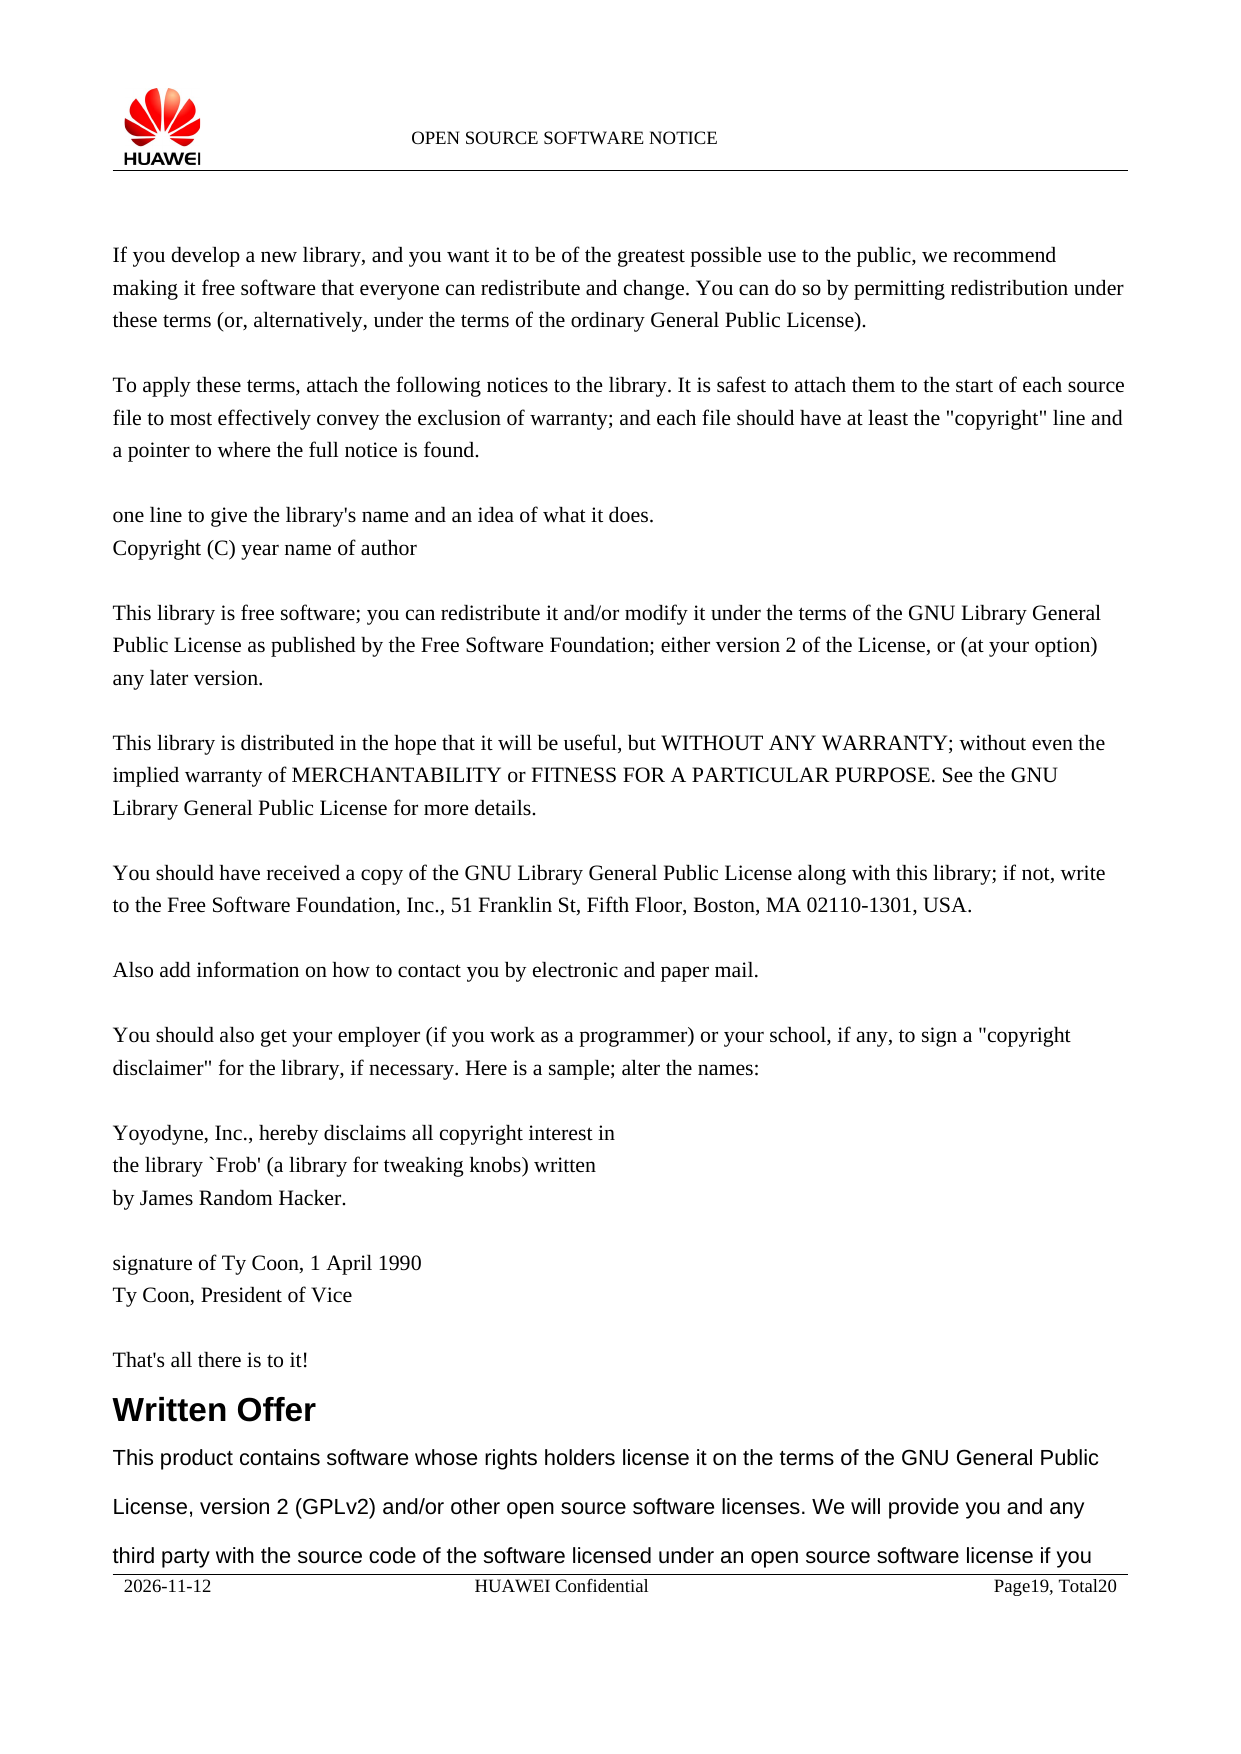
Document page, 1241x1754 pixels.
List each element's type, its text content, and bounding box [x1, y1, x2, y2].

text Written Offer [112, 1376, 1128, 1441]
picture [124, 88, 201, 165]
